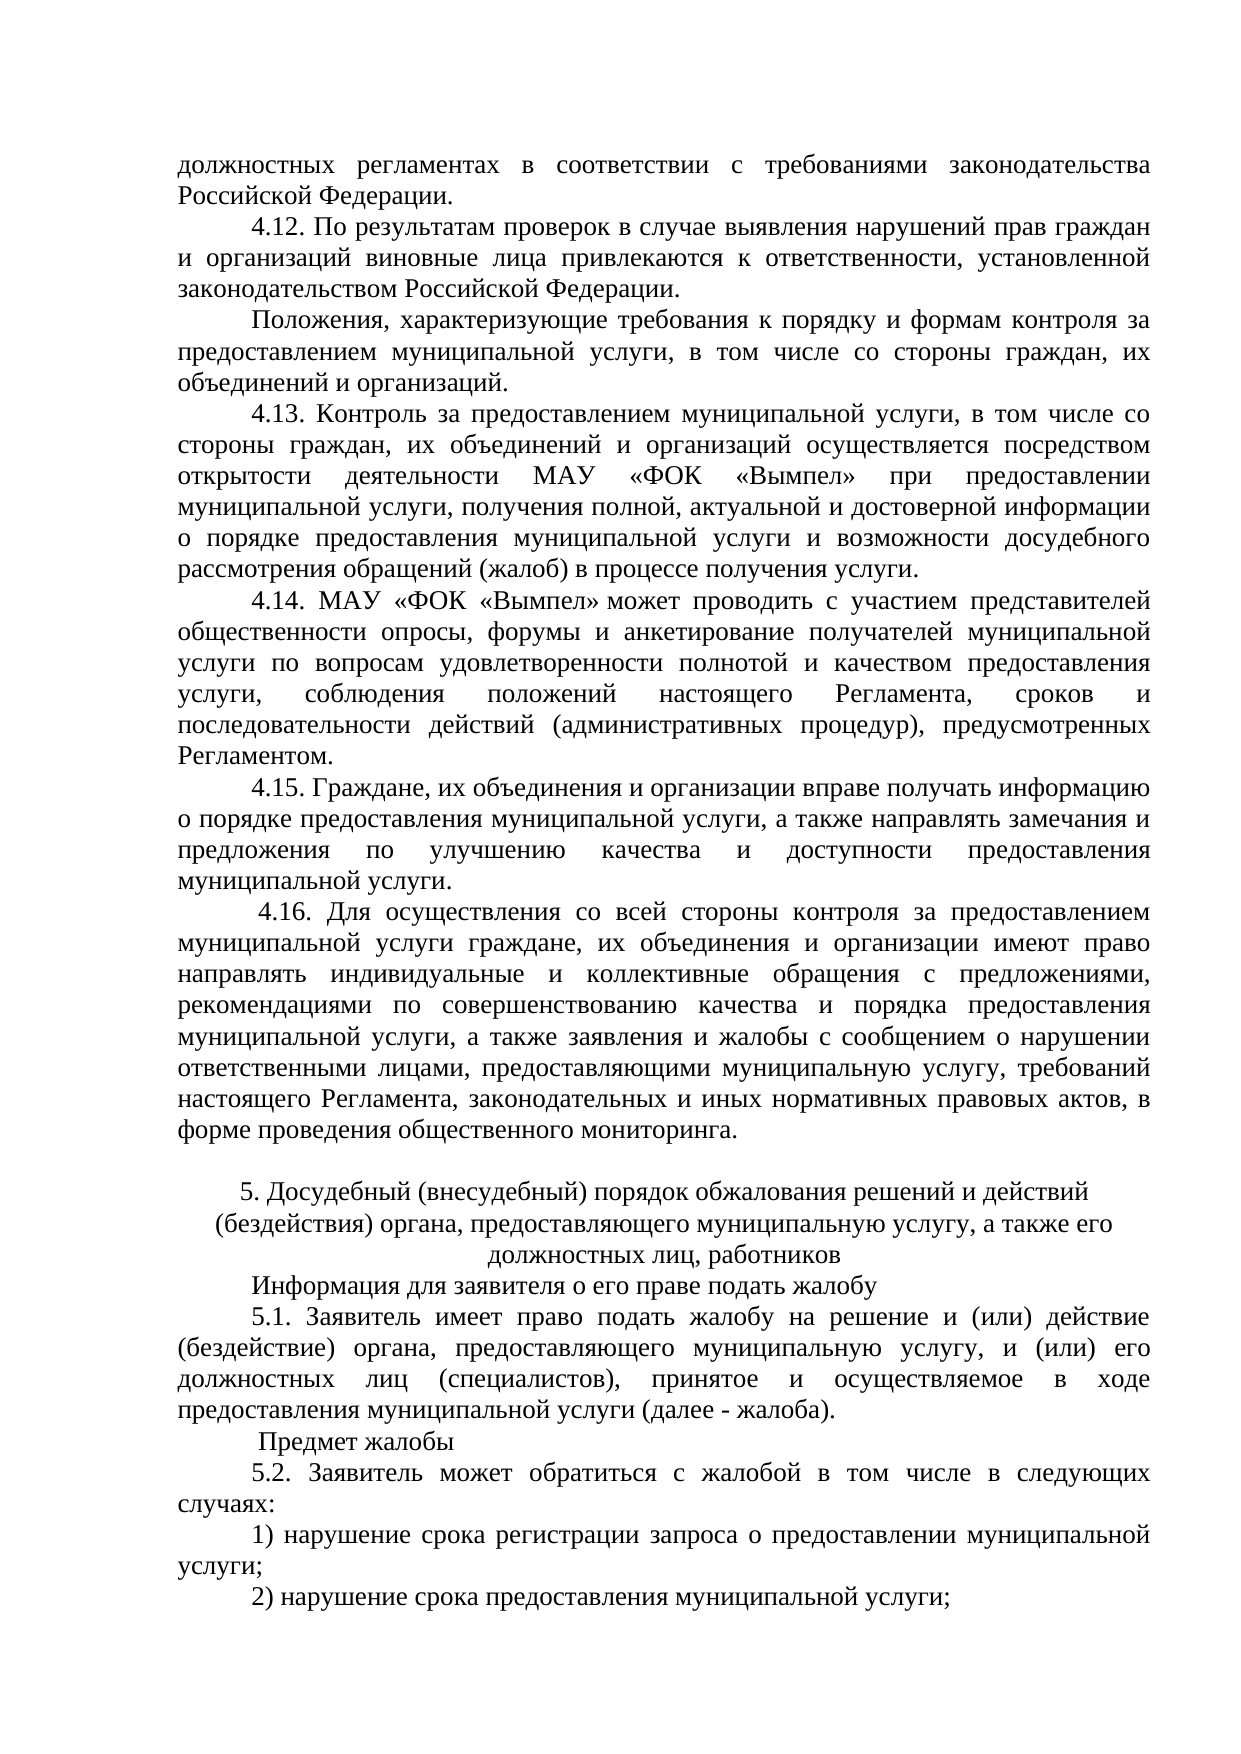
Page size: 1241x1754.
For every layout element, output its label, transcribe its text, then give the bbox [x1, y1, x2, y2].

text 2) нарушение срока предоставления муниципальной услуги; [177, 1580, 1152, 1612]
text Предмет жалобы [177, 1425, 1152, 1456]
text 5.2. Заявитель может обратиться с жалобой в том числе в следующих случаях: [177, 1456, 1152, 1518]
text Информация для заявителя о его праве подать жалобу [177, 1269, 1152, 1300]
text 5. Досудебный (внесудебный) порядок обжалования решений и действий (бездействия) органа, предоставляющего муниципальную услугу, а также его должностных лиц, работников [177, 1176, 1152, 1269]
text 4.15. Граждане, их объединения и организации вправе получать информацию о порядке предоставления муниципальной услуги, а также направлять замечания и предложения по улучшению качества и доступности предоставления муниципальной услуги. [177, 771, 1152, 895]
text 4.13. Контроль за предоставлением муниципальной услуги, в том числе со стороны граждан, их объединений и организаций осуществляется посредством открытости деятельности МАУ «ФОК «Вымпел» при предоставлении муниципальной услуги, получения полной, актуальной и достоверной информации о порядке предоставления муниципальной услуги и возможности досудебного рассмотрения обращений (жалоб) в процессе получения услуги. [177, 397, 1152, 584]
text 4.14. МАУ «ФОК «Вымпел» может проводить с участием представителей общественности опросы, форумы и анкетирование получателей муниципальной услуги по вопросам удовлетворенности полнотой и качеством предоставления услуги, соблюдения положений настоящего Регламента, сроков и последовательности действий (административных процедур), предусмотренных Регламентом. [177, 584, 1152, 771]
text 4.12. По результатам проверок в случае выявления нарушений прав граждан и организаций виновные лица привлекаются к ответственности, установленной законодательством Российской Федерации. [177, 210, 1152, 303]
text 1) нарушение срока регистрации запроса о предоставлении муниципальной услуги; [177, 1518, 1152, 1580]
text 5.1. Заявитель имеет право подать жалобу на решение и (или) действие (бездействие) органа, предоставляющего муниципальную услугу, и (или) его должностных лиц (специалистов), принятое и осуществляемое в ходе предоставления муниципальной услуги (далее - жалоба). [177, 1300, 1152, 1425]
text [177, 148, 1152, 210]
text 4.16. Для осуществления со всей стороны контроля за предоставлением муниципальной услуги граждане, их объединения и организации имеют право направлять индивидуальные и коллективные обращения с предложениями, рекомендациями по совершенствованию качества и порядка предоставления муниципальной услуги, а также заявления и жалобы с сообщением о нарушении ответственными лицами, предоставляющими муниципальную услугу, требований настоящего Регламента, законодательных и иных нормативных правовых актов, в форме проведения общественного мониторинга. [177, 895, 1152, 1144]
text Положения, характеризующие требования к порядку и формам контроля за предоставлением муниципальной услуги, в том числе со стороны граждан, их объединений и организаций. [177, 303, 1152, 397]
